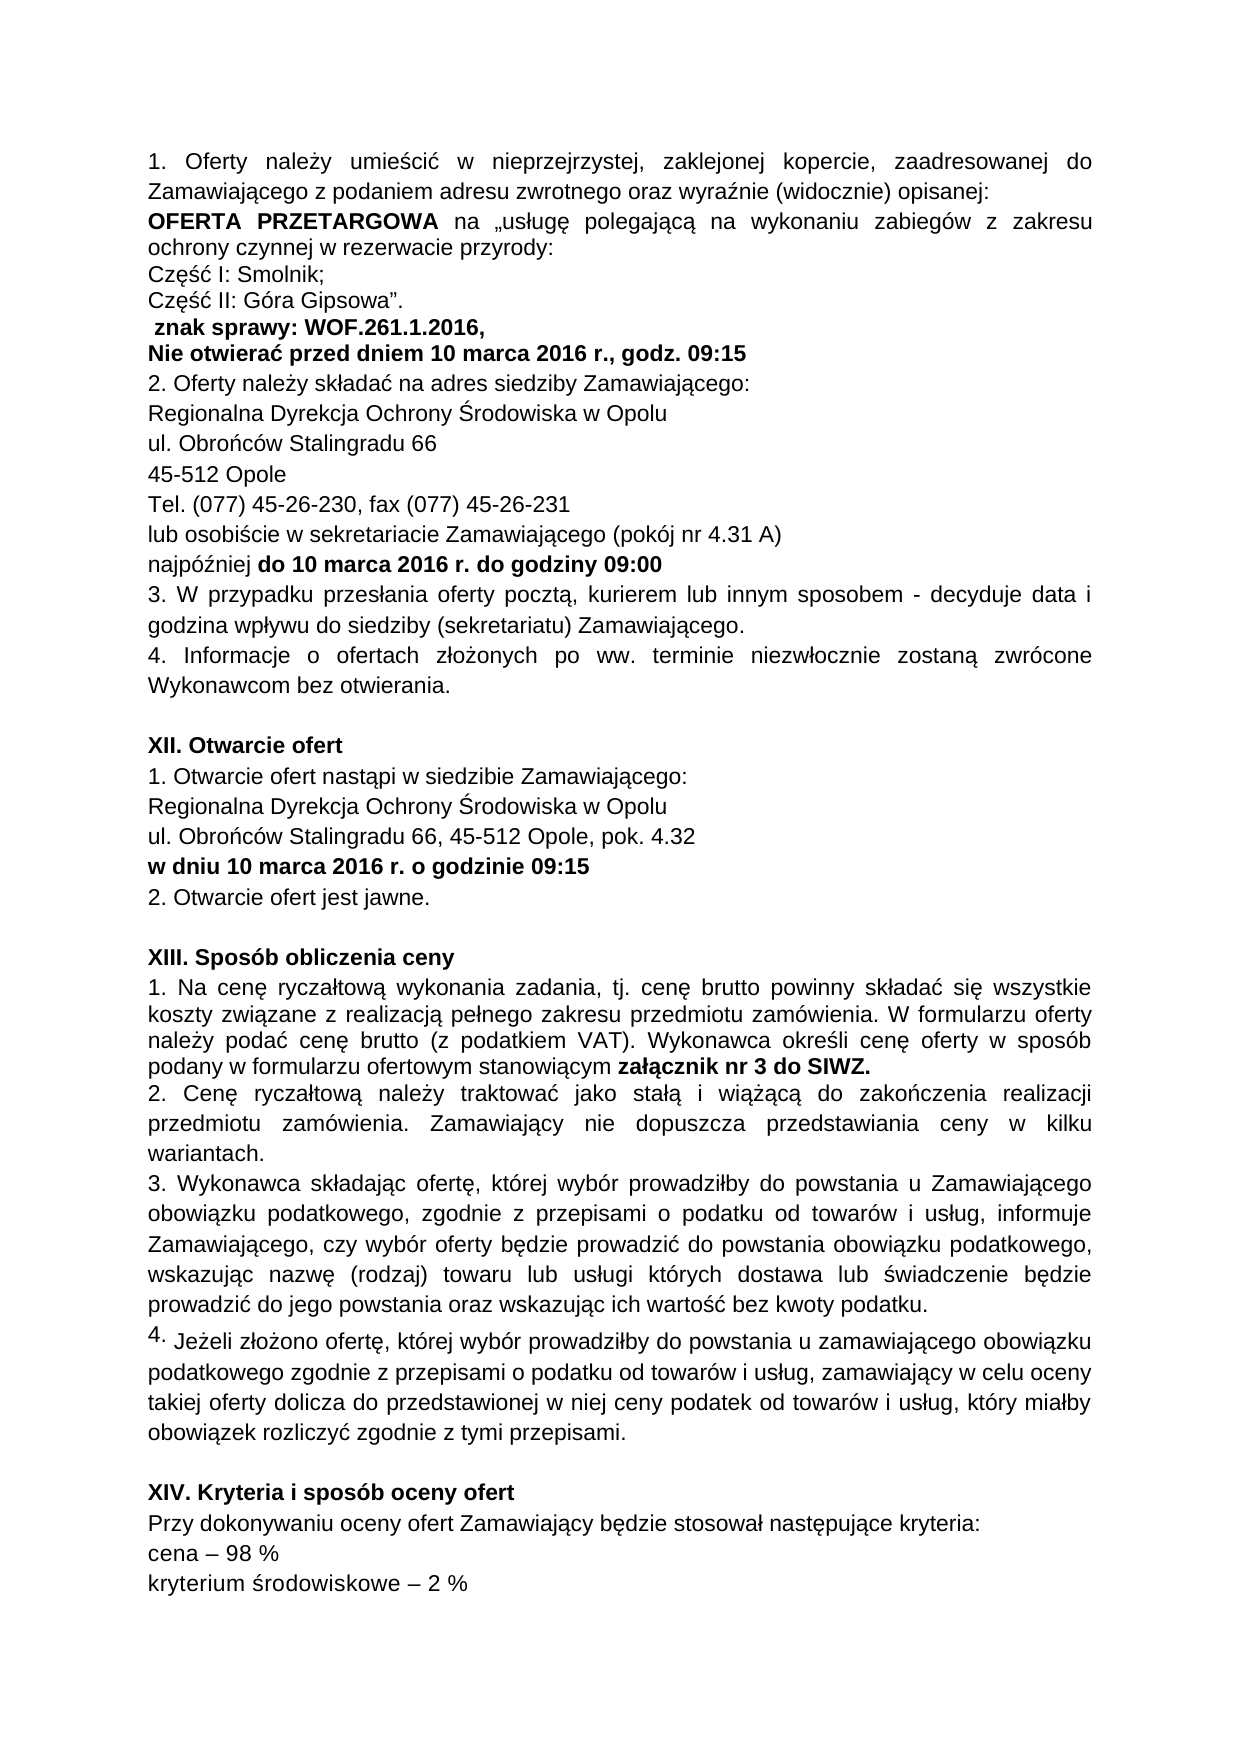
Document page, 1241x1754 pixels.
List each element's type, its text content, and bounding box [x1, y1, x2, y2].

text Regionalna Dyrekcja Ochrony Środowiska w Opolu [148, 400, 1093, 427]
text 45-512 Opole [148, 461, 1093, 487]
text 4. Informacje o ofertach złożonych po ww. terminie niezwłocznie zostaną zwrócone Wykonawcom bez otwierania. [148, 642, 1093, 698]
text Tel. (077) 45-26-230, fax (077) 45-26-231 [148, 491, 1093, 517]
text 2. Otwarcie ofert jest jawne. [148, 883, 1093, 910]
text 2. Oferty należy składać na adres siedziby Zamawiającego: [148, 370, 1093, 396]
text Nie otwierać przed dniem 10 marca 2016 r., godz. 09:15 [148, 340, 1093, 366]
text 4. Jeżeli złożono ofertę, której wybór prowadziłby do powstania u zamawiającego obowiązku podatkowego zgodnie z przepisami o podatku od towarów i usług, zamawiający w celu oceny takiej oferty dolicza do przedstawionej w niej ceny podatek od towarów i usług, który miałby obowiązek rozliczyć zgodnie z tymi przepisami. [148, 1321, 1093, 1445]
text Regionalna Dyrekcja Ochrony Środowiska w Opolu [148, 793, 1093, 819]
text znak sprawy: WOF.261.1.2016, [148, 313, 1093, 340]
text 1. Otwarcie ofert nastąpi w siedzibie Zamawiającego: [148, 763, 1093, 789]
text XII. Otwarcie ofert [148, 732, 1093, 759]
text ul. Obrońców Stalingradu 66 [148, 430, 1093, 457]
text Przy dokonywaniu oceny ofert Zamawiający będzie stosował następujące kryteria: [148, 1509, 1093, 1536]
text lub osobiście w sekretariacie Zamawiającego (pokój nr 4.31 A) [148, 521, 1093, 547]
text XIII. Sposób obliczenia ceny [148, 944, 1093, 970]
text 2. Cenę ryczałtową należy traktować jako stałą i wiążącą do zakończenia realizacji przedmiotu zamówienia. Zamawiający nie dopuszcza przedstawiania ceny w kilku wariantach. [148, 1079, 1093, 1166]
text Część I: Smolnik; [148, 261, 1093, 287]
text 1. Oferty należy umieścić w nieprzejrzystej, zaklejonej kopercie, zaadresowanej do Zamawiającego z podaniem adresu zwrotnego oraz wyraźnie (widocznie) opisanej: [148, 148, 1093, 204]
text Część II: Góra Gipsowa”. [148, 287, 1093, 313]
text OFERTA PRZETARGOWA na „usługę polegającą na wykonaniu zabiegów z zakresu ochrony czynnej w rezerwacie przyrody: [148, 208, 1093, 261]
text kryterium środowiskowe – 2 % [148, 1570, 1093, 1596]
text XIV. Kryteria i sposób oceny ofert [148, 1479, 1093, 1506]
text ul. Obrońców Stalingradu 66, 45-512 Opole, pok. 4.32 [148, 823, 1093, 849]
text 1. Na cenę ryczałtową wykonania zadania, tj. cenę brutto powinny składać się wszystkie koszty związane z realizacją pełnego zakresu przedmiotu zamówienia. W formularzu oferty należy podać cenę brutto (z podatkiem VAT). Wykonawca określi cenę oferty w sposób podany w formularzu ofertowym stanowiącym załącznik nr 3 do SIWZ. [148, 974, 1093, 1079]
text najpóźniej do 10 marca 2016 r. do godziny 09:00 [148, 551, 1093, 578]
text cena – 98 % [148, 1540, 1093, 1566]
text w dniu 10 marca 2016 r. o godzinie 09:15 [148, 853, 1093, 880]
text 3. Wykonawca składając ofertę, której wybór prowadziłby do powstania u Zamawiającego obowiązku podatkowego, zgodnie z przepisami o podatku od towarów i usług, informuje Zamawiającego, czy wybór oferty będzie prowadzić do powstania obowiązku podatkowego, wskazując nazwę (rodzaj) towaru lub usługi których dostawa lub świadczenie będzie prowadzić do jego powstania oraz wskazując ich wartość bez kwoty podatku. [148, 1170, 1093, 1317]
text 3. W przypadku przesłania oferty pocztą, kurierem lub innym sposobem - decyduje data i godzina wpływu do siedziby (sekretariatu) Zamawiającego. [148, 581, 1093, 638]
